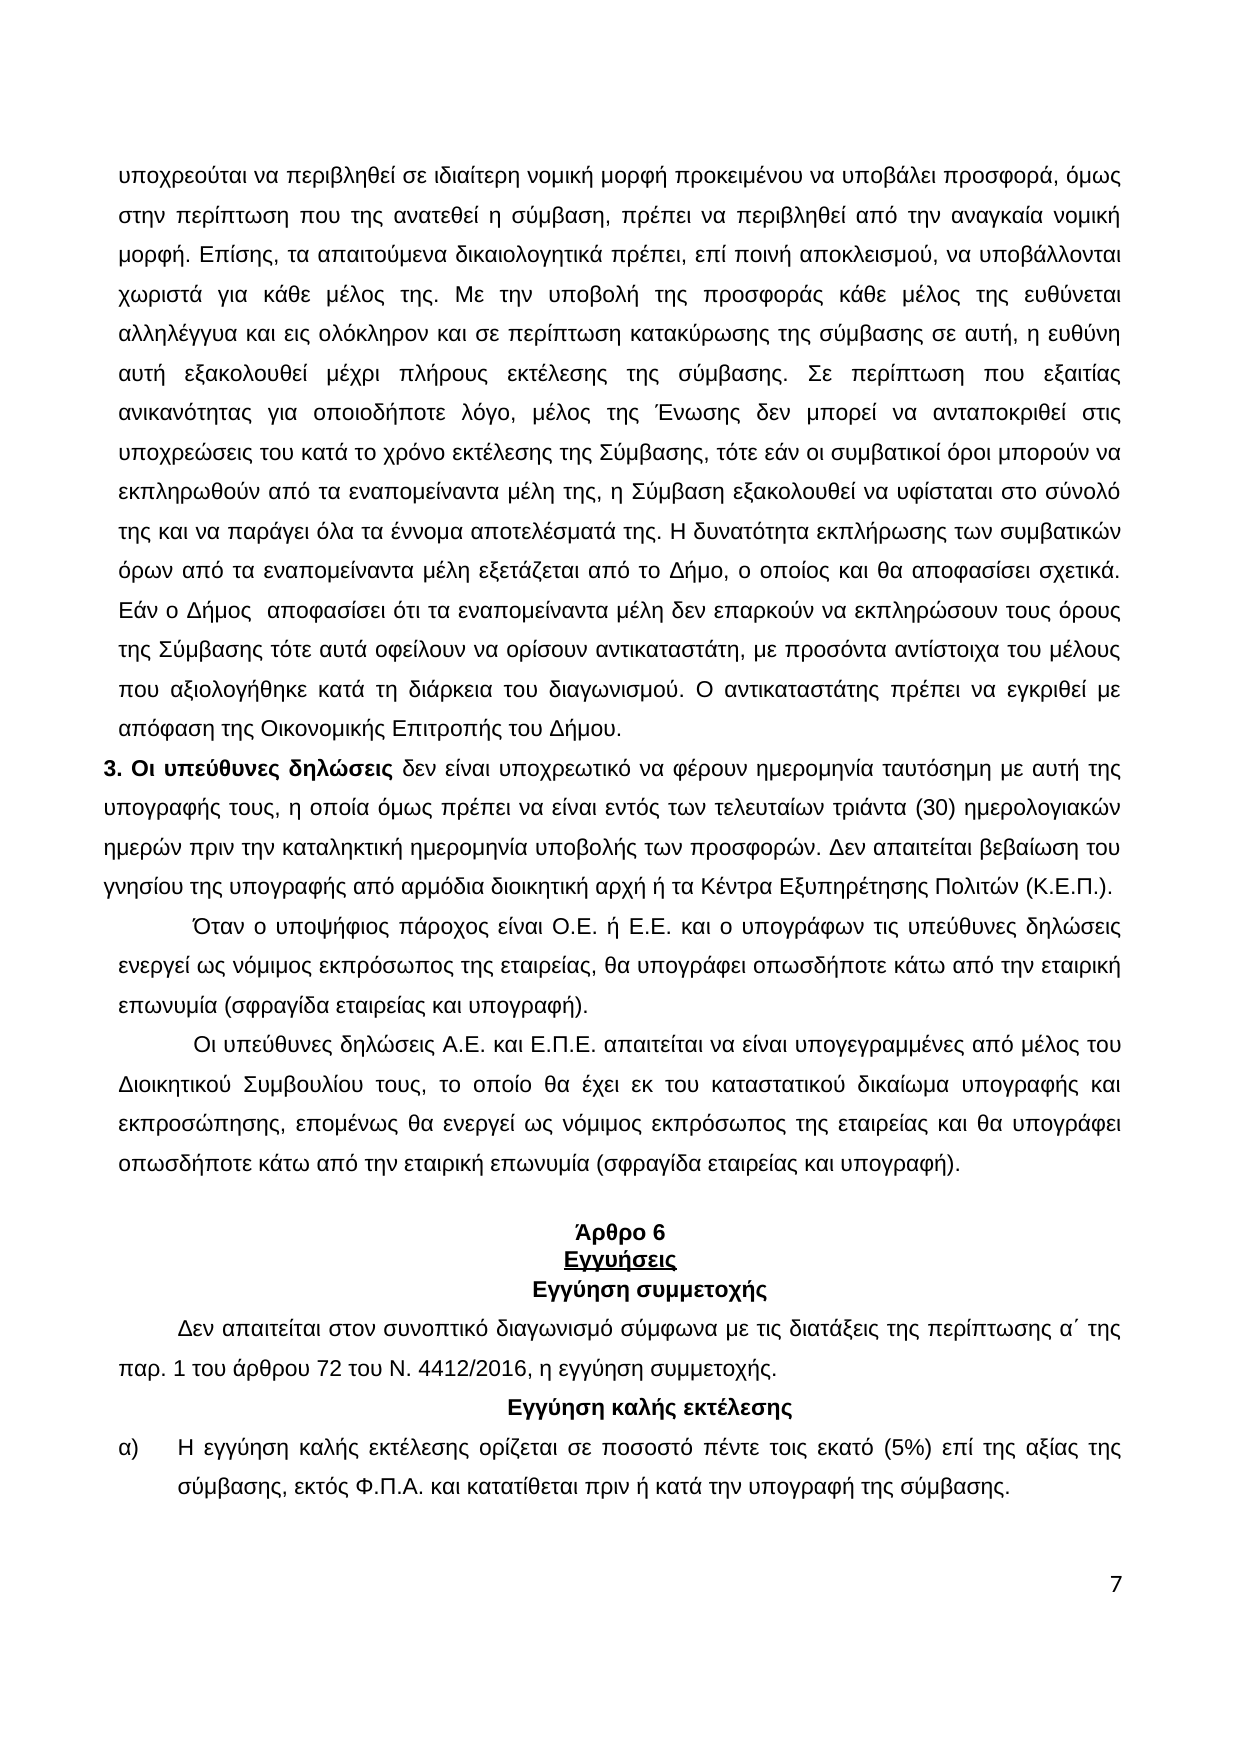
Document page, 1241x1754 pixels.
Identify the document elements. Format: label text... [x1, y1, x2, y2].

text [88, 162, 1122, 742]
text Όταν ο υποψήφιος πάροχος είναι Ο.Ε. ή Ε.Ε. και ο υπογράφων τις υπεύθυνες δηλώσεις ενεργεί ως νόμιμος εκπρόσωπος της εταιρείας, θα υπογράφει οπωσδήποτε κάτω από την εταιρική επωνυμία (σφραγίδα εταιρείας και υπογραφή). [118, 913, 1122, 1018]
text Εγγύηση καλής εκτέλεσης [177, 1394, 1122, 1421]
text α) Η εγγύηση καλής εκτέλεσης ορίζεται σε ποσοστό πέντε τοις εκατό (5%) επί της αξίας της σύμβασης, εκτός Φ.Π.Α. και κατατίθεται πριν ή κατά την υπογραφή της σύμβασης. [118, 1434, 1122, 1499]
text Εγγύηση συμμετοχής [177, 1276, 1122, 1302]
text Οι υπεύθυνες δηλώσεις Α.Ε. και Ε.Π.Ε. απαιτείται να είναι υπογεγραμμένες από μέλος του Διοικητικού Συμβουλίου τους, το οποίο θα έχει εκ του καταστατικού δικαίωμα υπογραφής και εκπροσώπησης, επομένως θα ενεργεί ως νόμιμος εκπρόσωπος της εταιρείας και θα υπογράφει οπωσδήποτε κάτω από την εταιρική επωνυμία (σφραγίδα εταιρείας και υπογραφή). [118, 1031, 1122, 1176]
text Δεν απαιτείται στον συνοπτικό διαγωνισμό σύμφωνα με τις διατάξεις της περίπτωσης α΄ της παρ. 1 του άρθρου 72 του Ν. 4412/2016, η εγγύηση συμμετοχής. [118, 1315, 1122, 1381]
text Άρθρο 6 [118, 1219, 1122, 1246]
text Εγγυήσεις [118, 1246, 1122, 1272]
text 3. Οι υπεύθυνες δηλώσεις δεν είναι υποχρεωτικό να φέρουν ημερομηνία ταυτόσημη με αυτή της υπογραφής τους, η οποία όμως πρέπει να είναι εντός των τελευταίων τριάντα (30) ημερολογιακών ημερών πριν την καταληκτική ημερομηνία υποβολής των προσφορών. Δεν απαιτείται βεβαίωση του γνησίου της υπογραφής από αρμόδια διοικητική αρχή ή τα Κέντρα Εξυπηρέτησης Πολιτών (Κ.Ε.Π.). [88, 755, 1122, 899]
